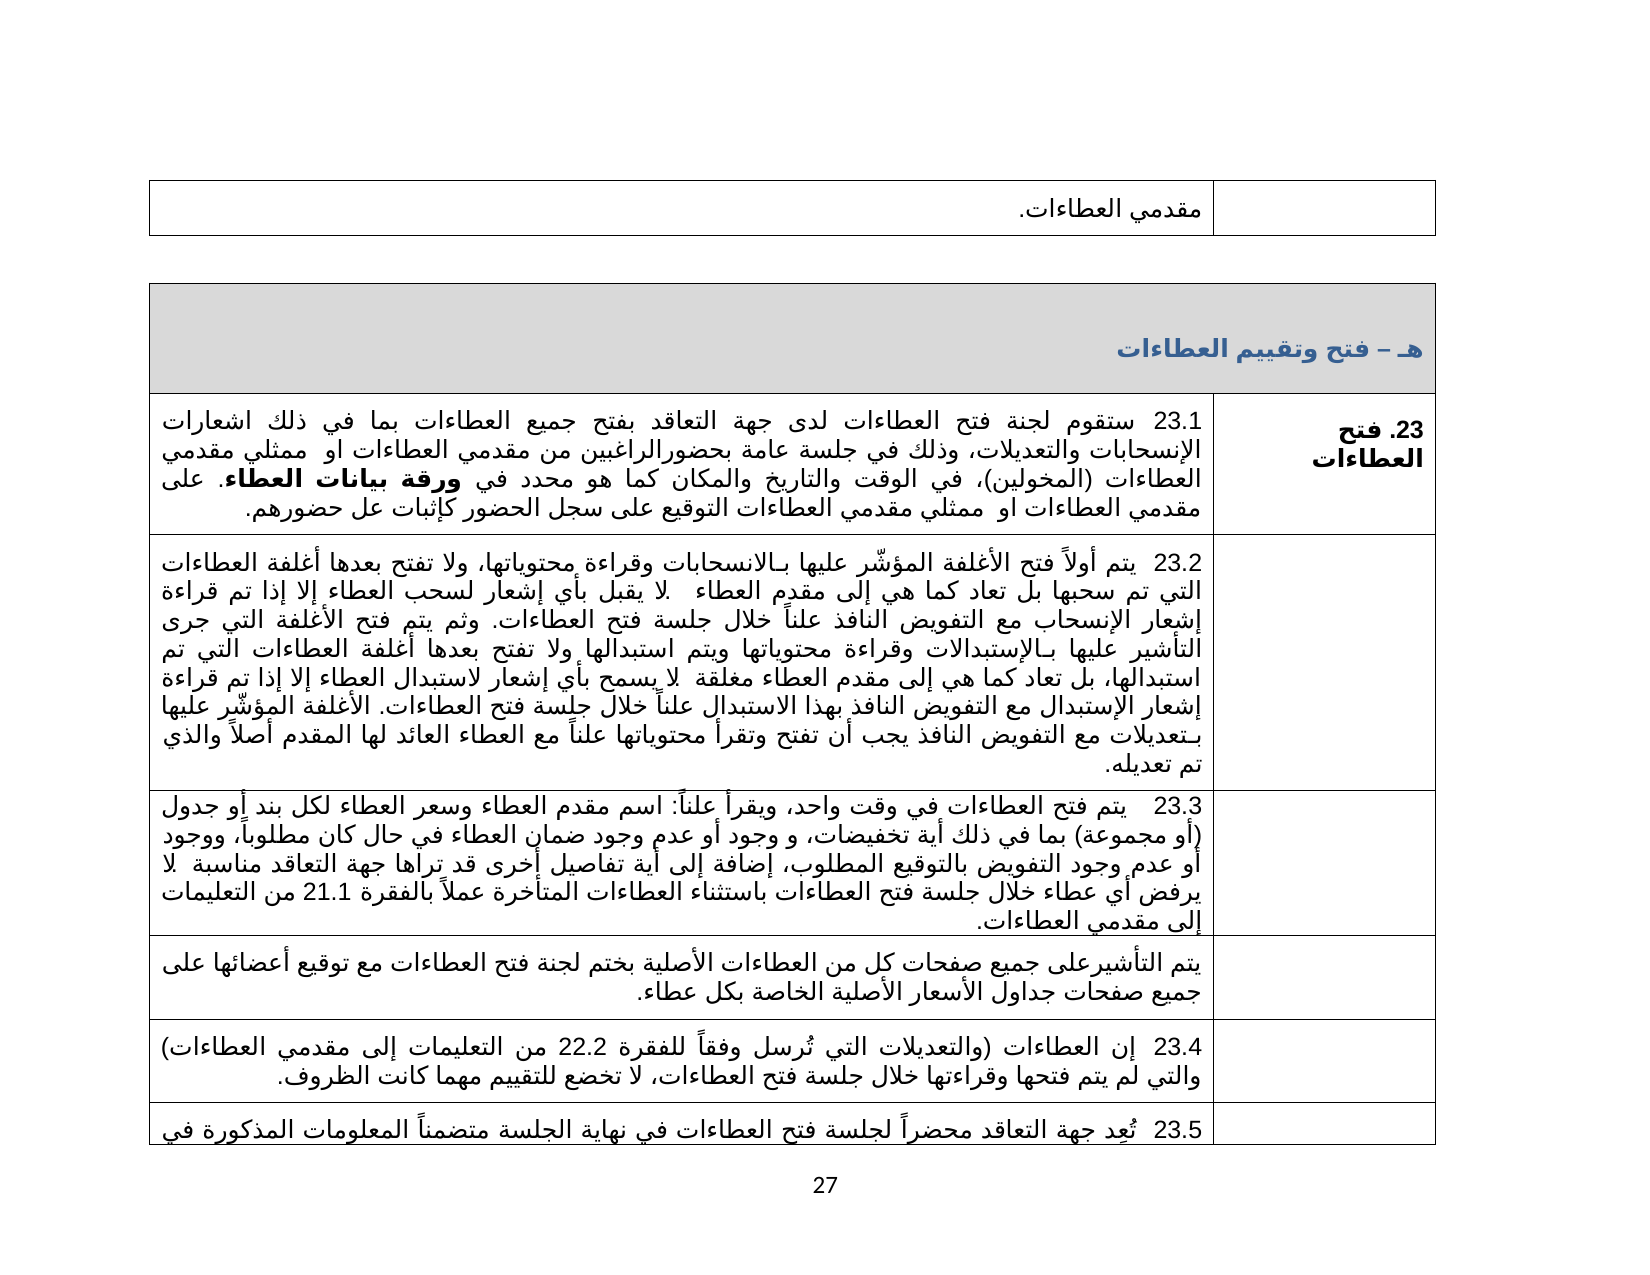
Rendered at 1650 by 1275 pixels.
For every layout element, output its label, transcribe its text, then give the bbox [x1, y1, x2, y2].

table_cell [1214, 791, 1435, 935]
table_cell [150, 181, 1213, 235]
table_cell [1214, 535, 1435, 790]
table_cell 23.1 ستقوم لجنة فتح العطاءات لدى جهة التعاقد بفتح جميع العطاءات بما في ذلك اشعارات الإنسحابات والتعديلات، وذلك في جلسة عامة بحضورالراغبين من مقدمي العطاءات او ممثلي مقدمي العطاءات (المخولين)، في الوقت والتاريخ والمكان كما هو محدد في ورقة بيانات العطاء. على مقدمي العطاءات او ممثلي مقدمي العطاءات التوقيع على سجل الحضور كإثبات عل حضورهم. [150, 394, 1213, 534]
table_header هـ – فتح وتقييم العطاءات [150, 284, 1435, 393]
table_cell [1214, 1103, 1435, 1144]
table_cell [1214, 936, 1435, 1018]
table_cell 23.2 يتم أولاً فتح الأغلفة المؤشّر عليها بـالانسحابات وقراءة محتوياتها، ولا تفتح بعدها أغلفة العطاءات التي تم سحبها بل تعاد كما هي إلى مقدم العطاء . لا يقبل بأي إشعار لسحب العطاء إلا إذا تم قراءة إشعار الإنسحاب مع التفويض النافذ علناً خلال جلسة فتح العطاءات. وثم يتم فتح الأغلفة التي جرى التأشير عليها بـالإستبدالات وقراءة محتوياتها ويتم استبدالها ولا تفتح بعدها أغلفة العطاءات التي تم استبدالها، بل تعاد كما هي إلى مقدم العطاء مغلقة. لا يسمح بأي إشعار لاستبدال العطاء إلا إذا تم قراءة إشعار الإستبدال مع التفويض النافذ بهذا الاستبدال علناً خلال جلسة فتح العطاءات. الأغلفة المؤشّر عليها بـتعديلات مع التفويض النافذ يجب أن تفتح وتقرأ محتوياتها علناً مع العطاء العائد لها المقدم أصلاً والذي تم تعديله. [150, 535, 1213, 790]
table_cell يتم التأشيرعلى جميع صفحات كل من العطاءات الأصلية بختم لجنة فتح العطاءات مع توقيع أعضائها على جميع صفحات جداول الأسعار الأصلية الخاصة بكل عطاء. [150, 936, 1213, 1018]
table_cell 23.3 يتم فتح العطاءات في وقت واحد، ويقرأ علناً: اسم مقدم العطاء وسعر العطاء لكل بند أو جدول (أو مجموعة) بما في ذلك أية تخفيضات، و وجود أو عدم وجود ضمان العطاء في حال كان مطلوباً، ووجود أو عدم وجود التفويض بالتوقيع المطلوب، إضافة إلى أية تفاصيل أخرى قد تراها جهة التعاقد مناسبة. لا يرفض أي عطاء خلال جلسة فتح العطاءات باستثناء العطاءات المتأخرة عملاً بالفقرة 21.1 من التعليمات إلى مقدمي العطاءات. [150, 791, 1213, 935]
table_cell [150, 1103, 1213, 1144]
table_cell 23.4 إن العطاءات (والتعديلات التي تُرسل وفقاً للفقرة 22.2 من التعليمات إلى مقدمي العطاءات) والتي لم يتم فتحها وقراءتها خلال جلسة فتح العطاءات، لا تخضع للتقييم مهما كانت الظروف. [150, 1020, 1213, 1102]
table_cell 23. فتح العطاءات [1214, 394, 1435, 534]
table_cell [1214, 181, 1435, 235]
table_cell [1214, 1020, 1435, 1102]
